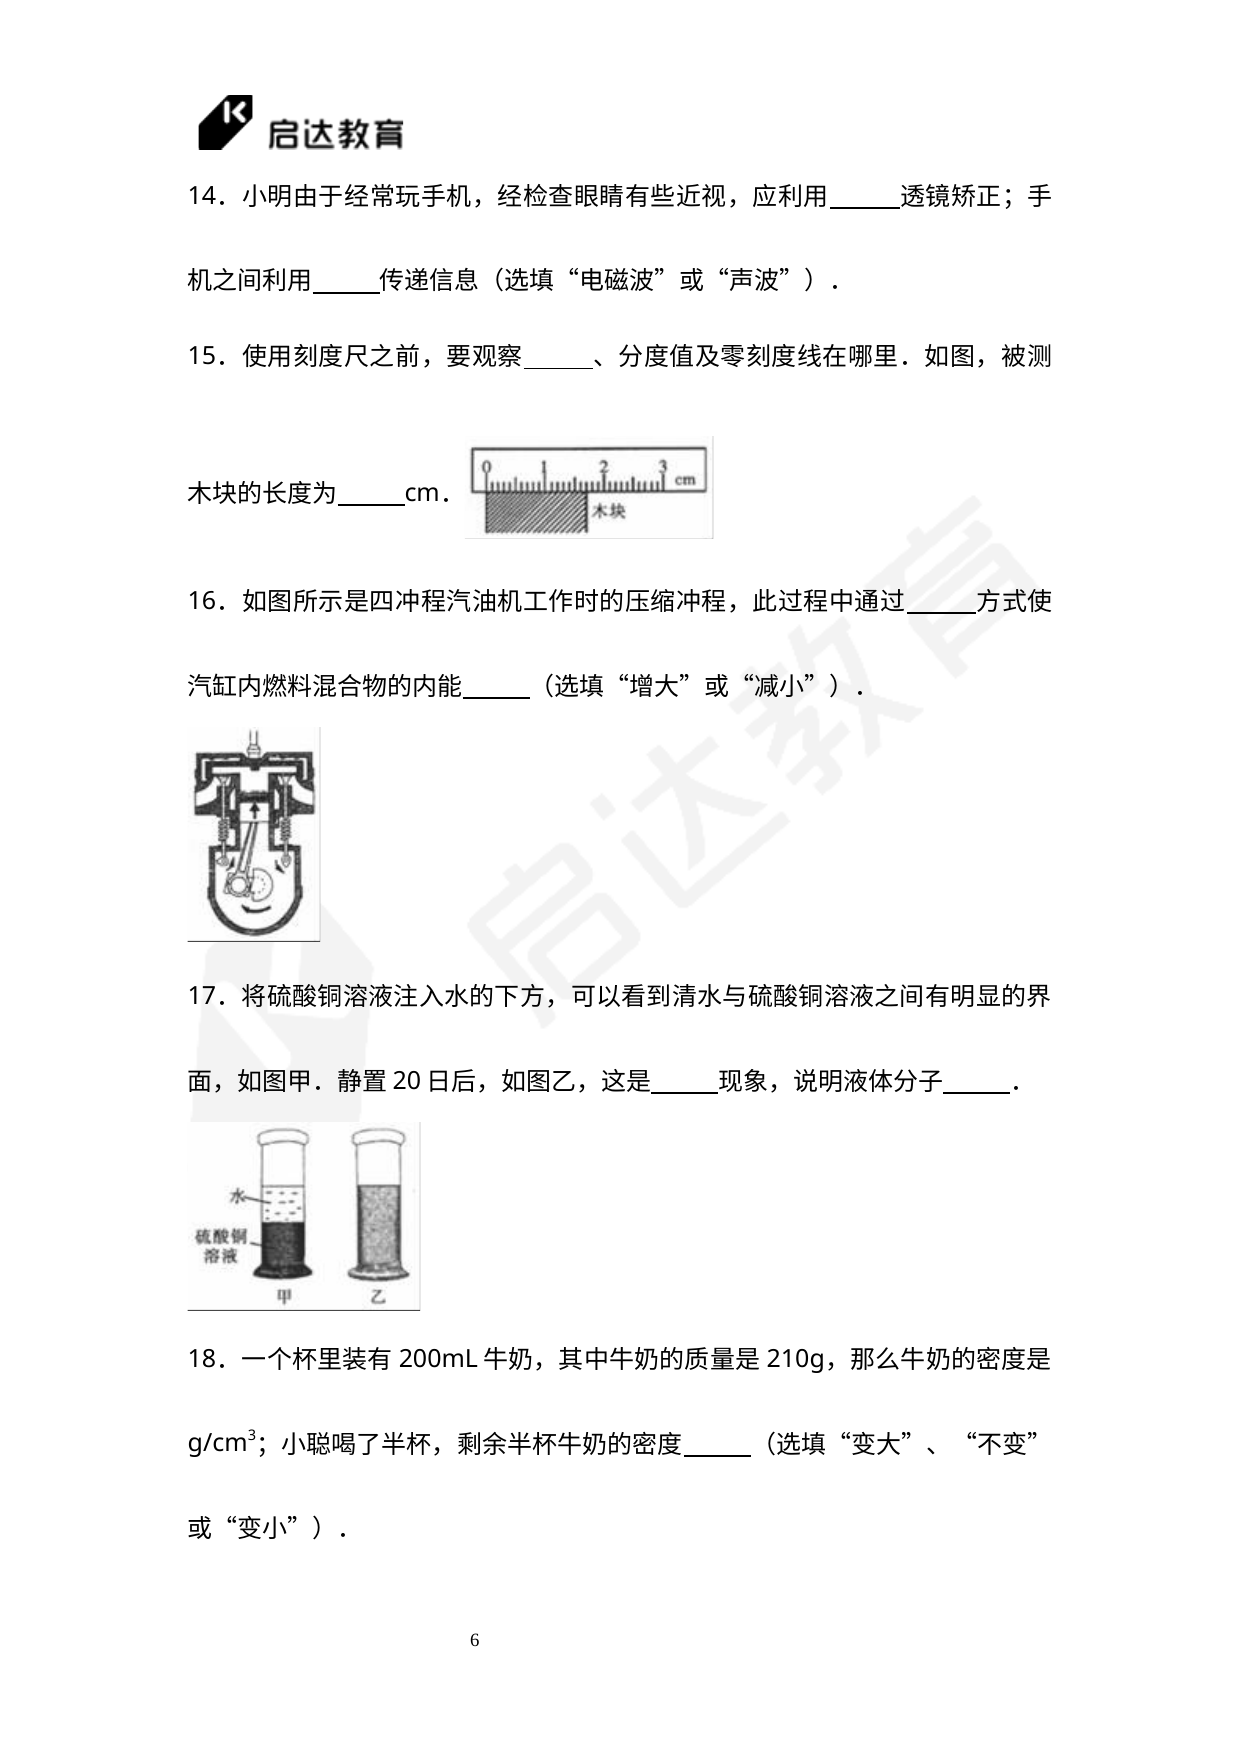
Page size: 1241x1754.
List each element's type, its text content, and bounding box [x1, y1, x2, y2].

picture [198, 95, 404, 150]
text 17．将硫酸铜溶液注入水的下方，可以看到清水与硫酸铜溶液之间有明显的界面，如图甲．静置20日后，如图乙，这是 现象，说明液体分子 ． [187, 962, 1053, 1112]
text 14．小明由于经常玩手机，经检查眼睛有些近视，应利用 透镜矫正；手机之间利用 传递信息（选填“电磁波”或“声波”）． [187, 162, 1053, 311]
text 15．使用刻度尺之前，要观察 、分度值及零刻度线在哪里．如图，被测木块的长度为 cm． [187, 322, 1053, 556]
text 18．一个杯里装有200mL牛奶，其中牛奶的质量是210g，那么牛奶的密度是 g/cm3；小聪喝了半杯，剩余半杯牛奶的密度 （选填“变大”、“不变”或“变小”）． [187, 1325, 1053, 1559]
picture [187, 1122, 421, 1311]
picture [464, 436, 714, 539]
text 16．如图所示是四冲程汽油机工作时的压缩冲程，此过程中通过 方式使汽缸内燃料混合物的内能 （选填“增大”或“减小”）． [187, 567, 1053, 717]
picture [187, 727, 321, 942]
